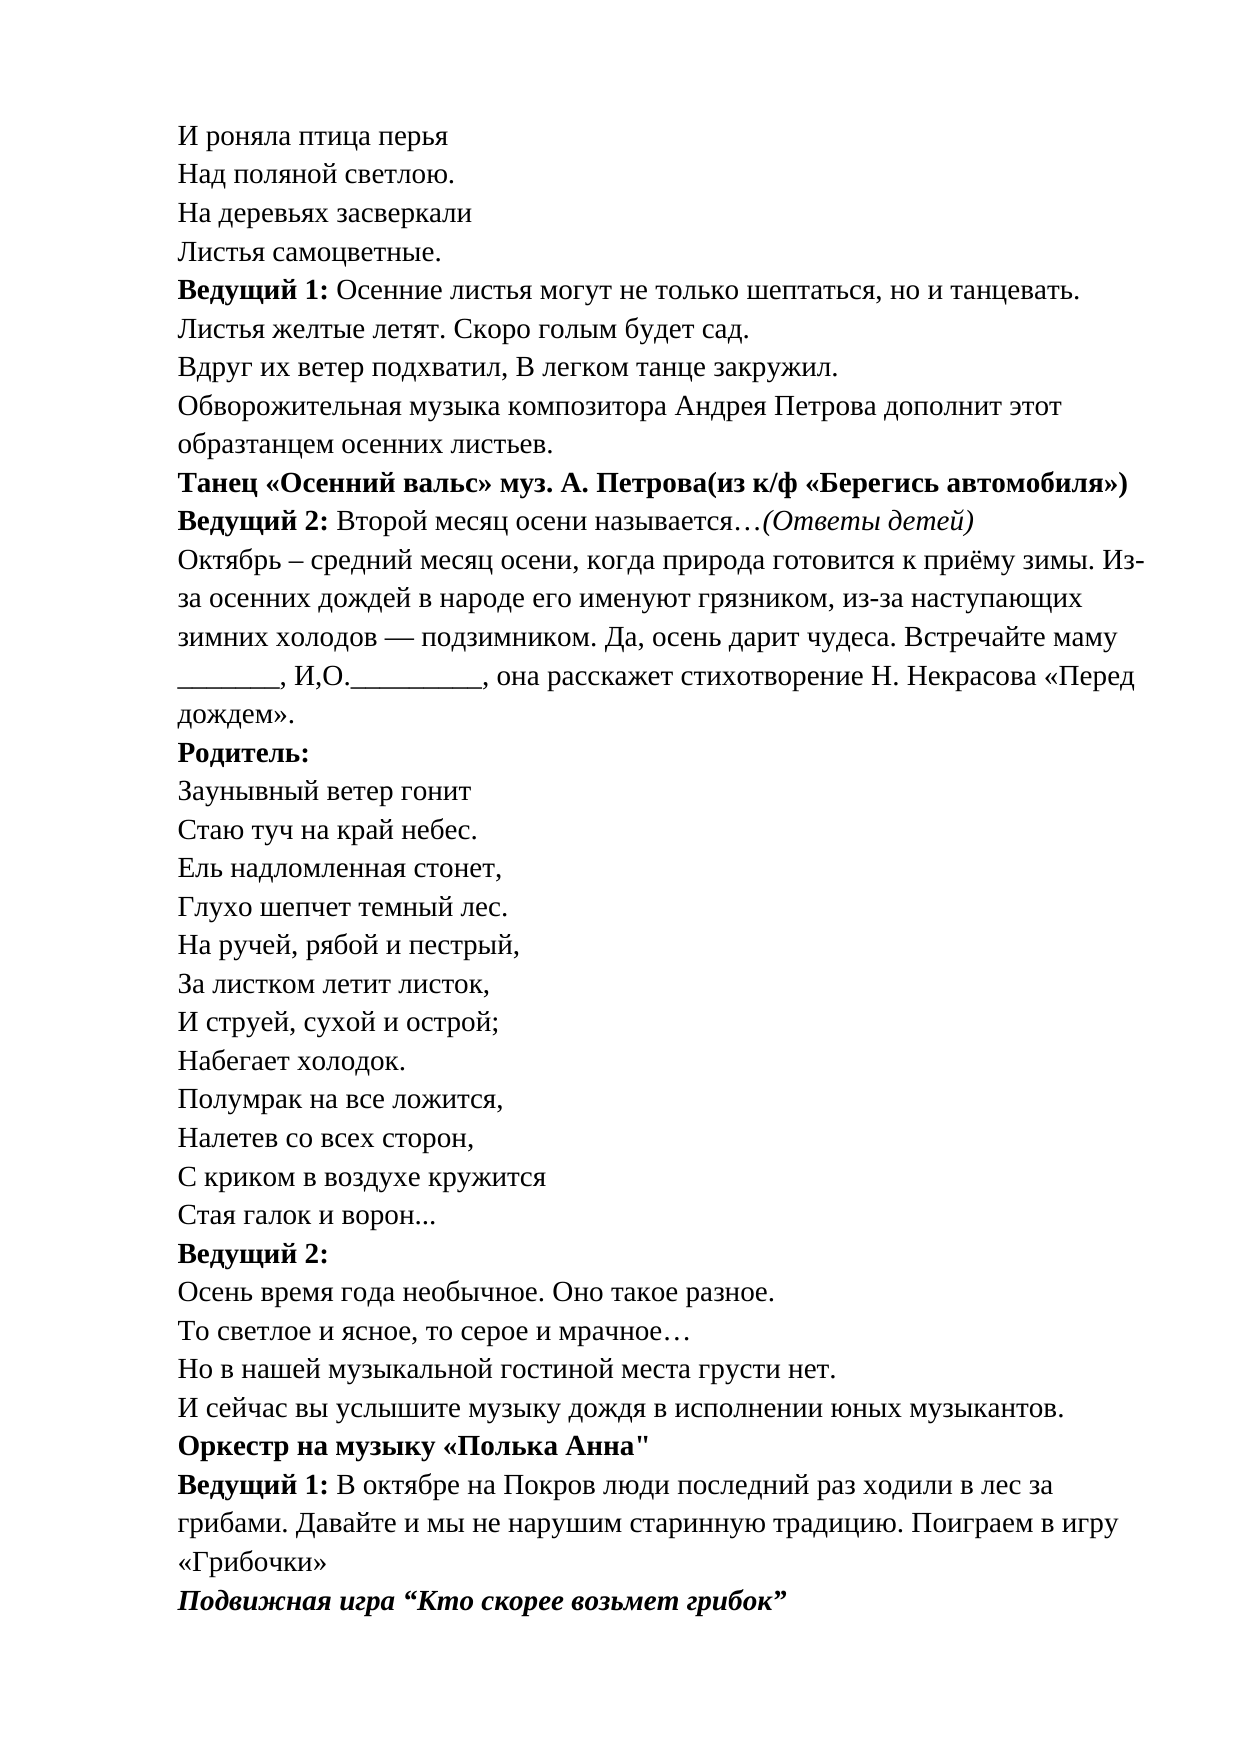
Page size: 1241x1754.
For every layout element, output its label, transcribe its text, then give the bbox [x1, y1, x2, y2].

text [177, 118, 1152, 498]
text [177, 1467, 1152, 1616]
text Ведущий 2: Второй месяц осени называется…(Ответы детей) Октябрь – средний месяц осени, когда природа готовится к приёму зимы. Из-за осенних дождей в народе его именуют грязником, из-за наступающих зимних холодов — подзимником. Да, осень дарит чудеса. Встречайте маму _______, И,О._________, она расскажет стихотворение Н. Некрасова «Перед дождем». Родитель: Заунывный ветер гонит Стаю туч на край небес. Ель надломленная стонет, Глухо шепчет темный лес. На ручей, рябой и пестрый, За листком летит листок, И струей, сухой и острой; Набегает холодок. Полумрак на все ложится, Налетев со всех сторон, С криком в воздухе кружится Стая галок и ворон... Ведущий 2: Осень время года необычное. Оно такое разное. То светлое и ясное, то серое и мрачное… Но в нашей музыкальной гостиной места грусти нет. И сейчас вы услышите музыку дождя в исполнении юных музыкантов. Оркестр на музыку «Полька Анна" [177, 503, 1152, 1462]
